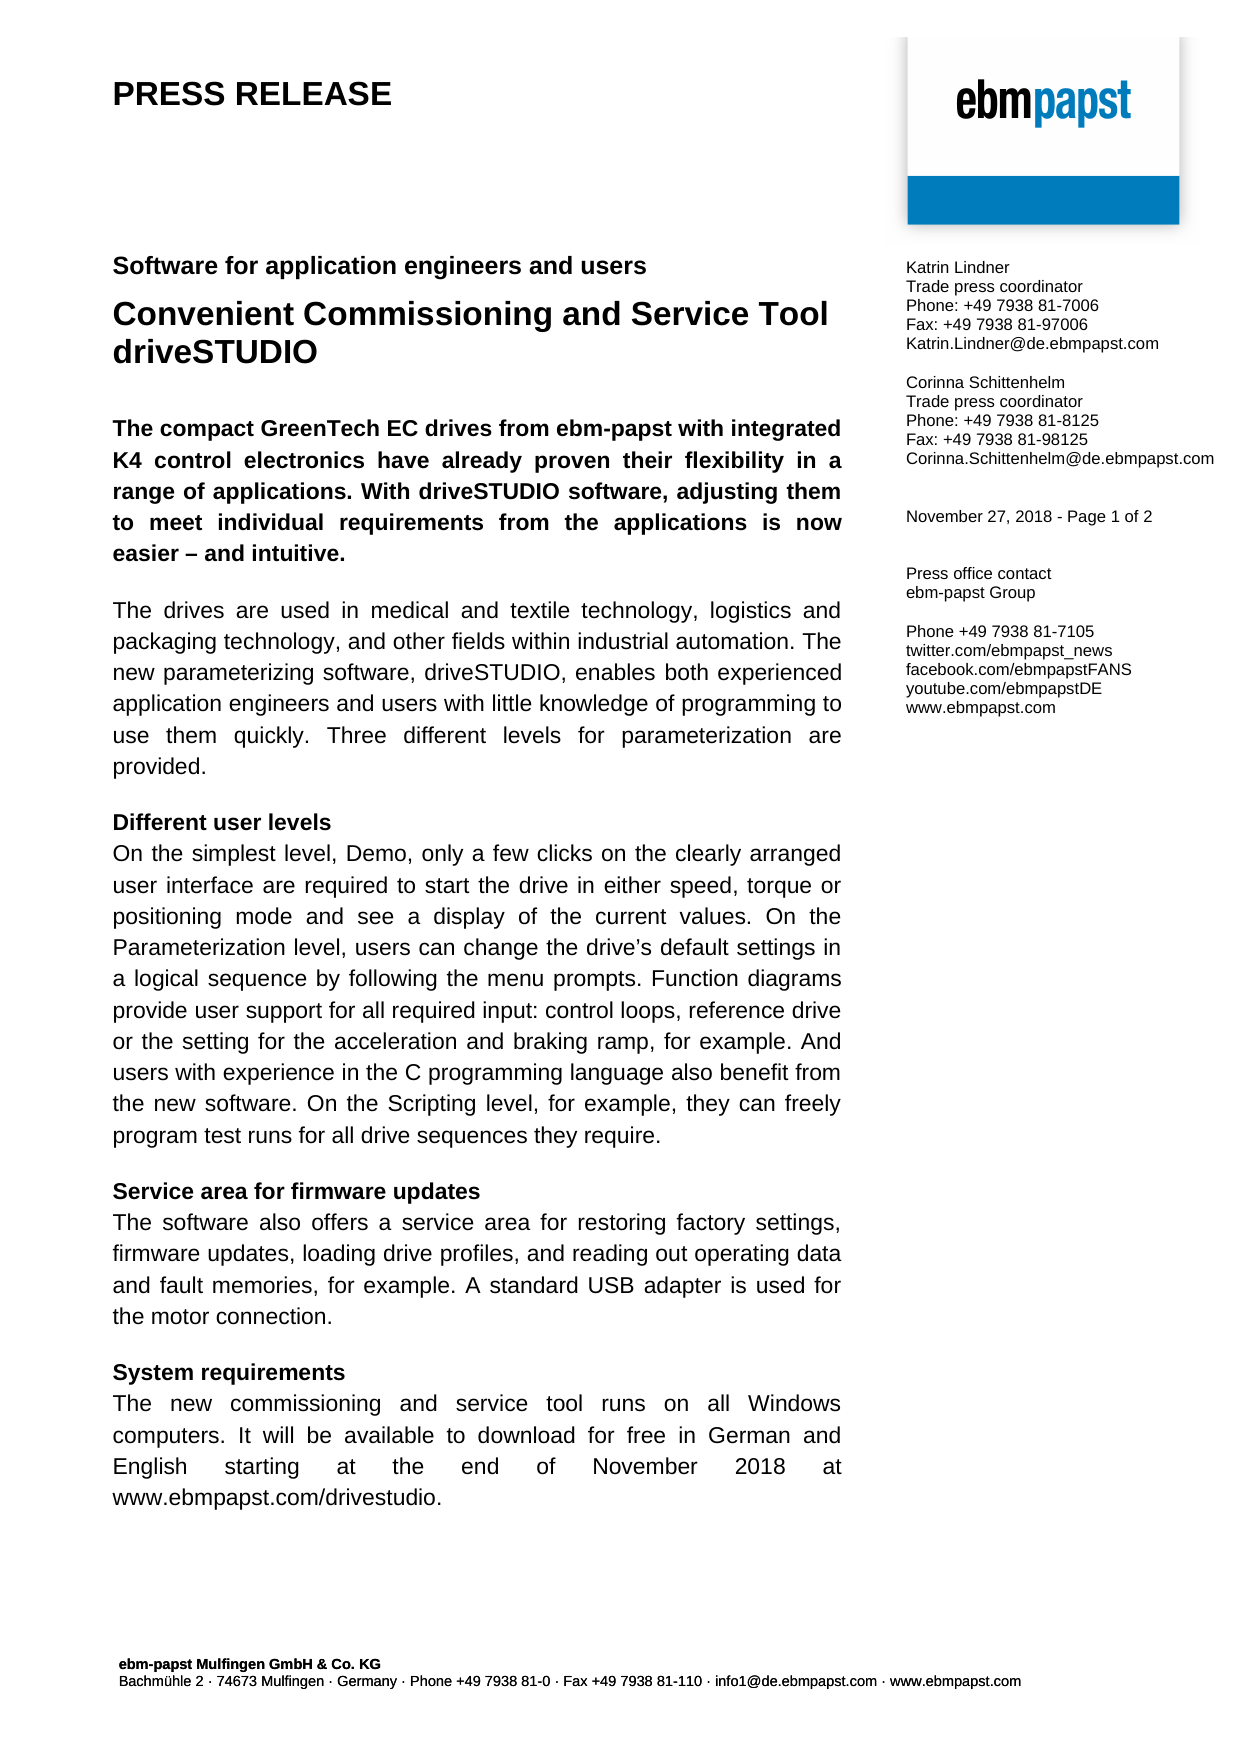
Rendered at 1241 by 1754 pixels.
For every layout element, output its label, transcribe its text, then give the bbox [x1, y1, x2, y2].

subtitle The new commissioning and service tool runs on all Windows computers. It will be available to download for free in German and English starting at the end of November 2018 at www.ebmpapst.com/drivestudio. [112, 1385, 842, 1510]
subtitle Service area for firmware updates [112, 1173, 842, 1204]
subtitle The software also offers a service area for restoring factory settings, firmware updates, loading drive profiles, and reading out operating data and fault memories, for example. A standard USB adapter is used for the motor connection. [112, 1204, 842, 1329]
subtitle Different user levels [112, 804, 842, 835]
subtitle On the simplest level, Demo, only a few clicks on the clearly arranged user interface are required to start the drive in either speed, torque or positioning mode and see a display of the current values. On the Parameterization level, users can change the drive’s default settings in a logical sequence by following the menu prompts. Function diagrams provide user support for all required input: control loops, reference drive or the setting for the acceleration and braking ramp, for example. And users with experience in the C programming language also benefit from the new software. On the Scripting level, for example, they can freely program test runs for all drive sequences they require. [112, 835, 842, 1148]
subtitle System requirements [112, 1354, 842, 1385]
subtitle The compact GreenTech EC drives from ebm-papst with integrated K4 control electronics have already proven their flexibility in a range of applications. With driveSTUDIO software, adjusting them to meet individual requirements from the applications is now easier – and intuitive. [112, 410, 842, 567]
subtitle The drives are used in medical and textile technology, logistics and packaging technology, and other fields within industrial automation. The new parameterizing software, driveSTUDIO, enables both experienced application engineers and users with little knowledge of programming to use them quickly. Three different levels for parameterization are provided. [112, 592, 842, 779]
